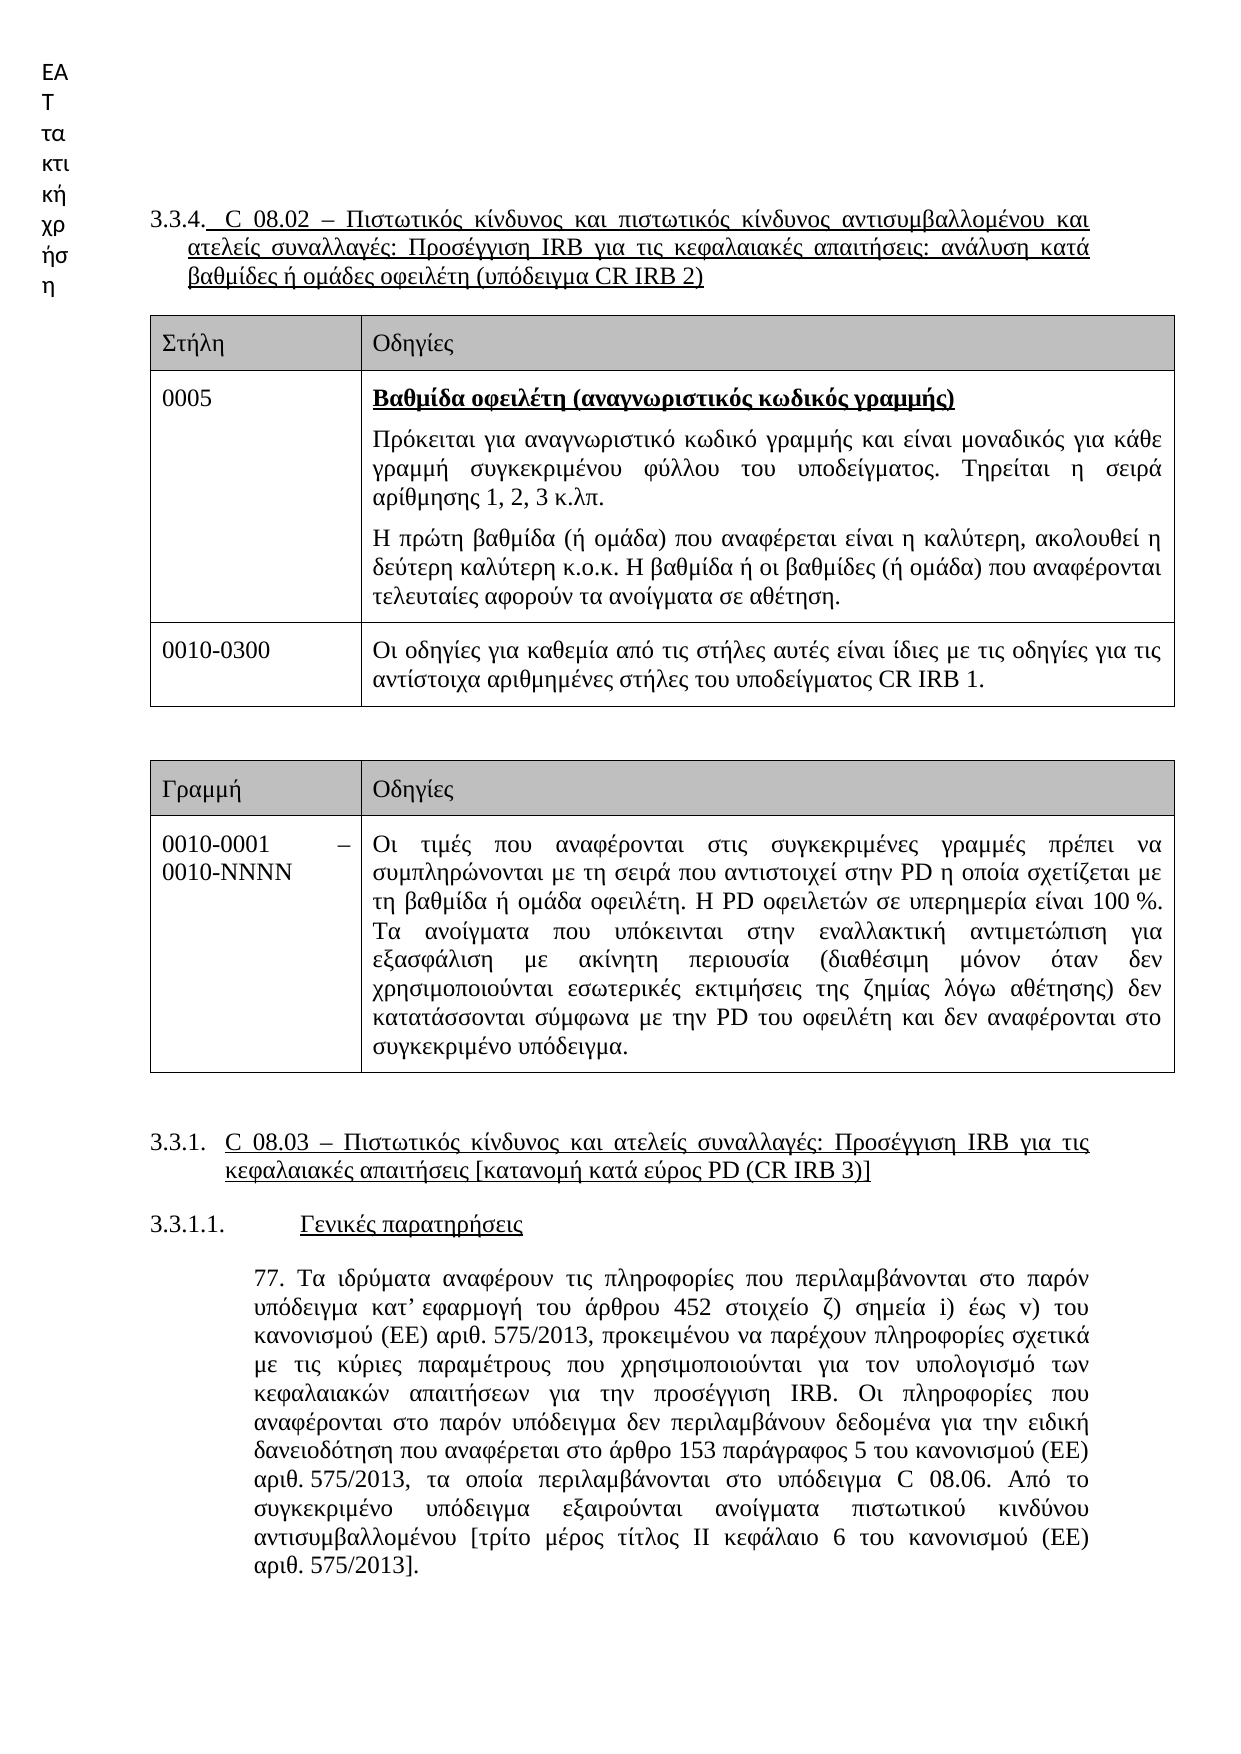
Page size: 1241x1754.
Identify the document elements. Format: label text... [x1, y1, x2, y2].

table_header Οδηγίες [362, 316, 1174, 370]
table_header Στήλη [151, 316, 361, 370]
table_header Οδηγίες [362, 761, 1174, 815]
table_cell 0010-0001 – 0010-NNNN [151, 816, 361, 1072]
list C 08.03 – Πιστωτικός κίνδυνος και ατελείς συναλλαγές: Προσέγγιση IRB για τις κεφαλαιακές απαιτήσεις [κατανομή κατά εύρος PD (CR IRB 3)] [150, 1127, 1090, 1184]
table_header Γραμμή [151, 761, 361, 815]
table_cell Οι τιμές που αναφέρονται στις συγκεκριμένες γραμμές πρέπει να συμπληρώνονται με τη σειρά που αντιστοιχεί στην PD η οποία σχετίζεται με τη βαθμίδα ή ομάδα οφειλέτη. Η PD οφειλετών σε υπερημερία είναι 100 %. Τα ανοίγματα που υπόκεινται στην εναλλακτική αντιμετώπιση για εξασφάλιση με ακίνητη περιουσία (διαθέσιμη μόνον όταν δεν χρησιμοποιούνται εσωτερικές εκτιμήσεις της ζημίας λόγω αθέτησης) δεν κατατάσσονται σύμφωνα με την PD του οφειλέτη και δεν αναφέρονται στο συγκεκριμένο υπόδειγμα. [362, 816, 1174, 1072]
list 3.3.4. C 08.02 – Πιστωτικός κίνδυνος και πιστωτικός κίνδυνος αντισυμβαλλομένου και ατελείς συναλλαγές: Προσέγγιση IRB για τις κεφαλαιακές απαιτήσεις: ανάλυση κατά βαθμίδες ή ομάδες οφειλέτη (υπόδειγμα CR IRB 2) [150, 204, 1090, 290]
table_cell 0010-0300 [151, 623, 361, 706]
table_cell 0005 [151, 371, 361, 622]
table_cell Βαθμίδα οφειλέτη (αναγνωριστικός κωδικός γραμμής) Πρόκειται για αναγνωριστικό κωδικό γραμμής και είναι μοναδικός για κάθε γραμμή συγκεκριμένου φύλλου του υποδείγματος. Τηρείται η σειρά αρίθμησης 1, 2, 3 κ.λπ. Η πρώτη βαθμίδα (ή ομάδα) που αναφέρεται είναι η καλύτερη, ακολουθεί η δεύτερη καλύτερη κ.ο.κ. Η βαθμίδα ή οι βαθμίδες (ή ομάδα) που αναφέρονται τελευταίες αφορούν τα ανοίγματα σε αθέτηση. [362, 371, 1174, 622]
list Γενικές παρατηρήσεις [150, 1209, 1090, 1238]
table_cell Οι οδηγίες για καθεμία από τις στήλες αυτές είναι ίδιες με τις οδηγίες για τις αντίστοιχα αριθμημένες στήλες του υποδείγματος CR IRB 1. [362, 623, 1174, 706]
